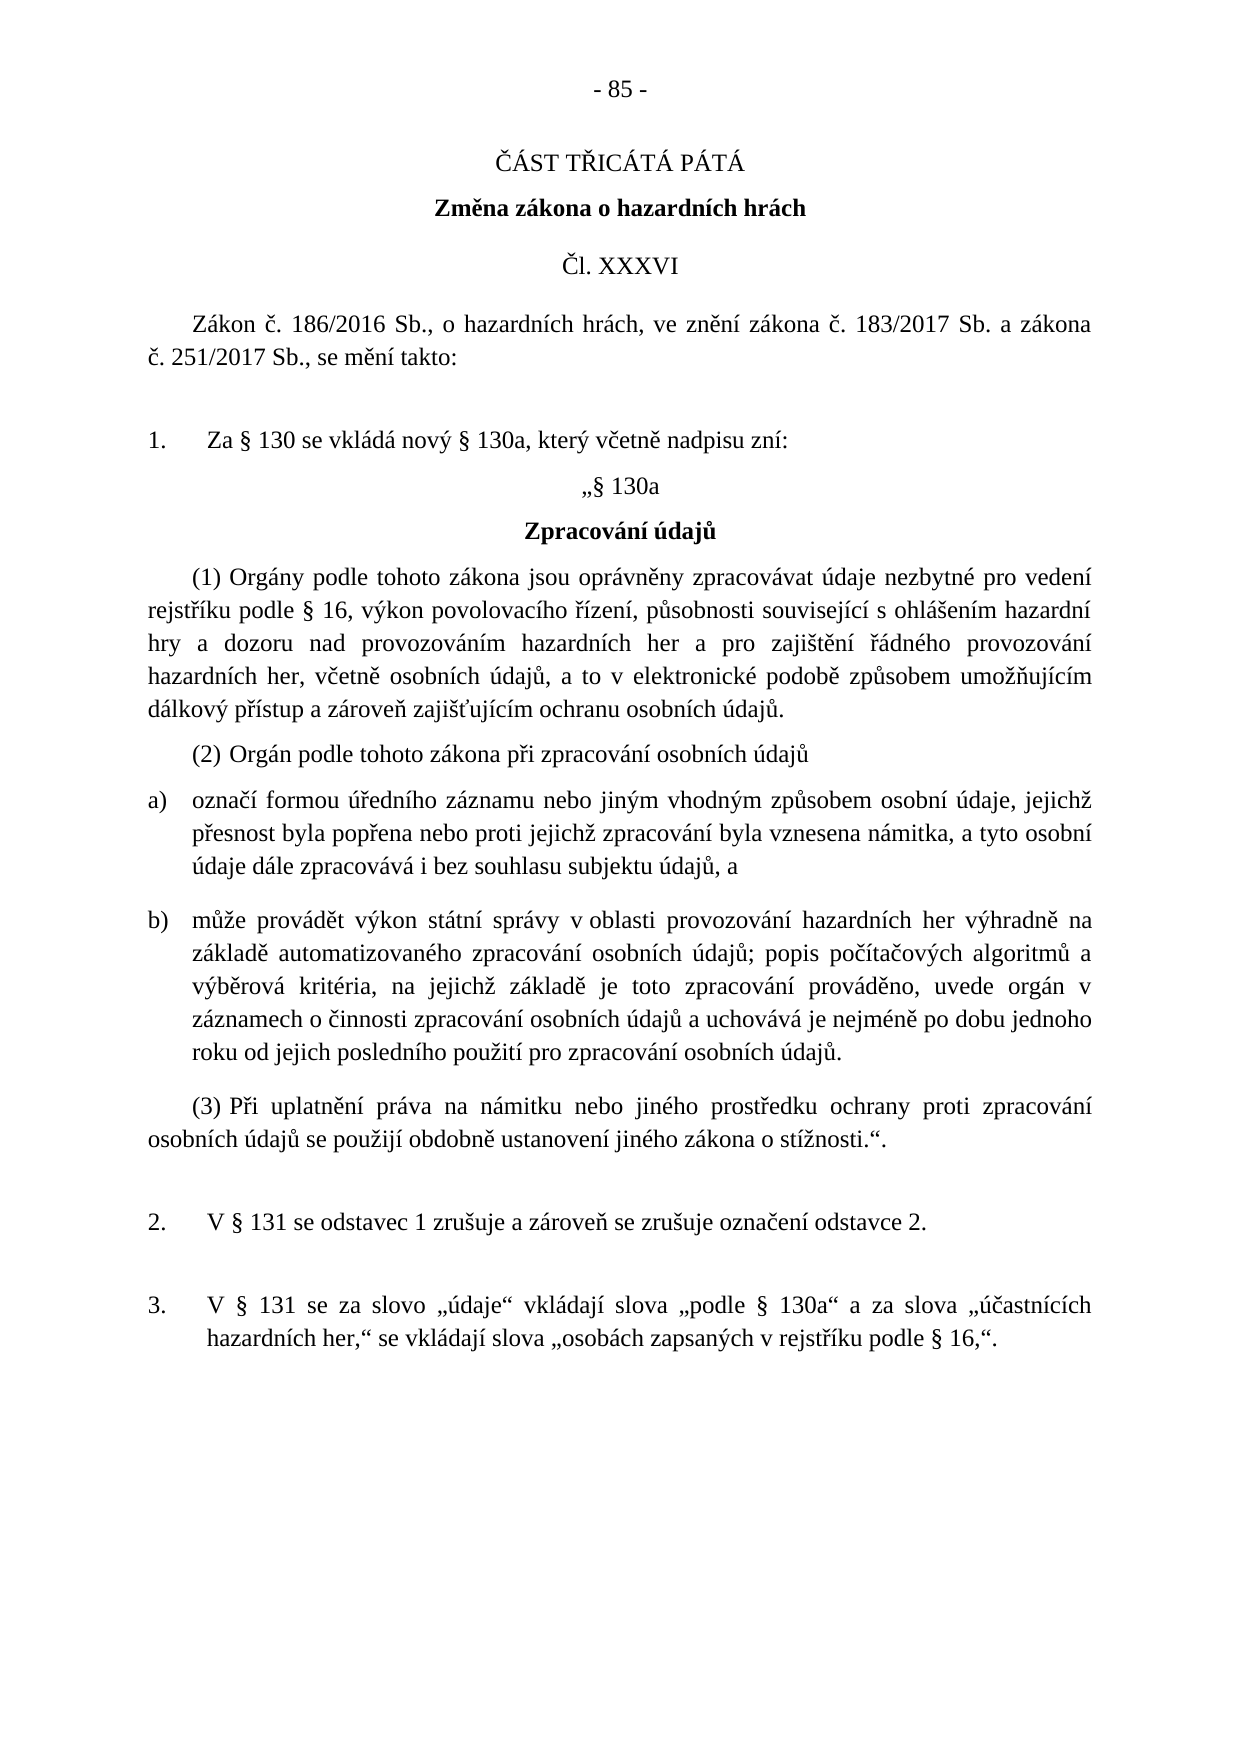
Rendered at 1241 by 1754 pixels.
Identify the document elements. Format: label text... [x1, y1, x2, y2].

list Orgány podle tohoto zákona jsou oprávněny zpracovávat údaje nezbytné pro vedení rejstříku podle § 16, výkon povolovacího řízení, působnosti související s ohlášením hazardní hry a dozoru nad provozováním hazardních her a pro zajištění řádného provozování hazardních her, včetně osobních údajů, a to v elektronické podobě způsobem umožňujícím dálkový přístup a zároveň zajišťujícím ochranu osobních údajů. [148, 562, 1093, 723]
list Za § 130 se vkládá nový § 130a, který včetně nadpisu zní: [148, 425, 1093, 454]
text V § 131 se za slovo „údaje“ vkládají slova „podle § 130a“ a za slova „účastnících hazardních her,“ se vkládají slova „osobách zapsaných v rejstříku podle § 16,“. [148, 1290, 1093, 1352]
text „§ 130a [148, 471, 1093, 499]
text Změna zákona o hazardních hrách [148, 193, 1093, 222]
text ČÁST TŘICÁTÁ PÁTÁ [148, 148, 1093, 176]
text Zpracování údajů [148, 516, 1093, 545]
text označí formou úředního záznamu nebo jiným vhodným způsobem osobní údaje, jejichž přesnost byla popřena nebo proti jejichž zpracování byla vznesena námitka, a tyto osobní údaje dále zpracovává i bez souhlasu subjektu údajů, a [148, 785, 1093, 880]
text V § 131 se odstavec 1 zrušuje a zároveň se zrušuje označení odstavce 2. [148, 1207, 1093, 1236]
text Při uplatnění práva na námitku nebo jiného prostředku ochrany proti zpracování osobních údajů se použijí obdobně ustanovení jiného zákona o stížnosti.“. [148, 1091, 1093, 1152]
list Orgán podle tohoto zákona při zpracování osobních údajů [148, 739, 1093, 768]
text Zákon č. 186/2016 Sb., o hazardních hrách, ve znění zákona č. 183/2017 Sb. a zákona č. 251/2017 Sb., se mění takto: [148, 309, 1093, 371]
text Čl. XXXVI [148, 251, 1093, 280]
text může provádět výkon státní správy v oblasti provozování hazardních her výhradně na základě automatizovaného zpracování osobních údajů; popis počítačových algoritmů a výběrová kritéria, na jejichž základě je toto zpracování prováděno, uvede orgán v záznamech o činnosti zpracování osobních údajů a uchovává je nejméně po dobu jednoho roku od jejich posledního použití pro zpracování osobních údajů. [148, 905, 1093, 1066]
